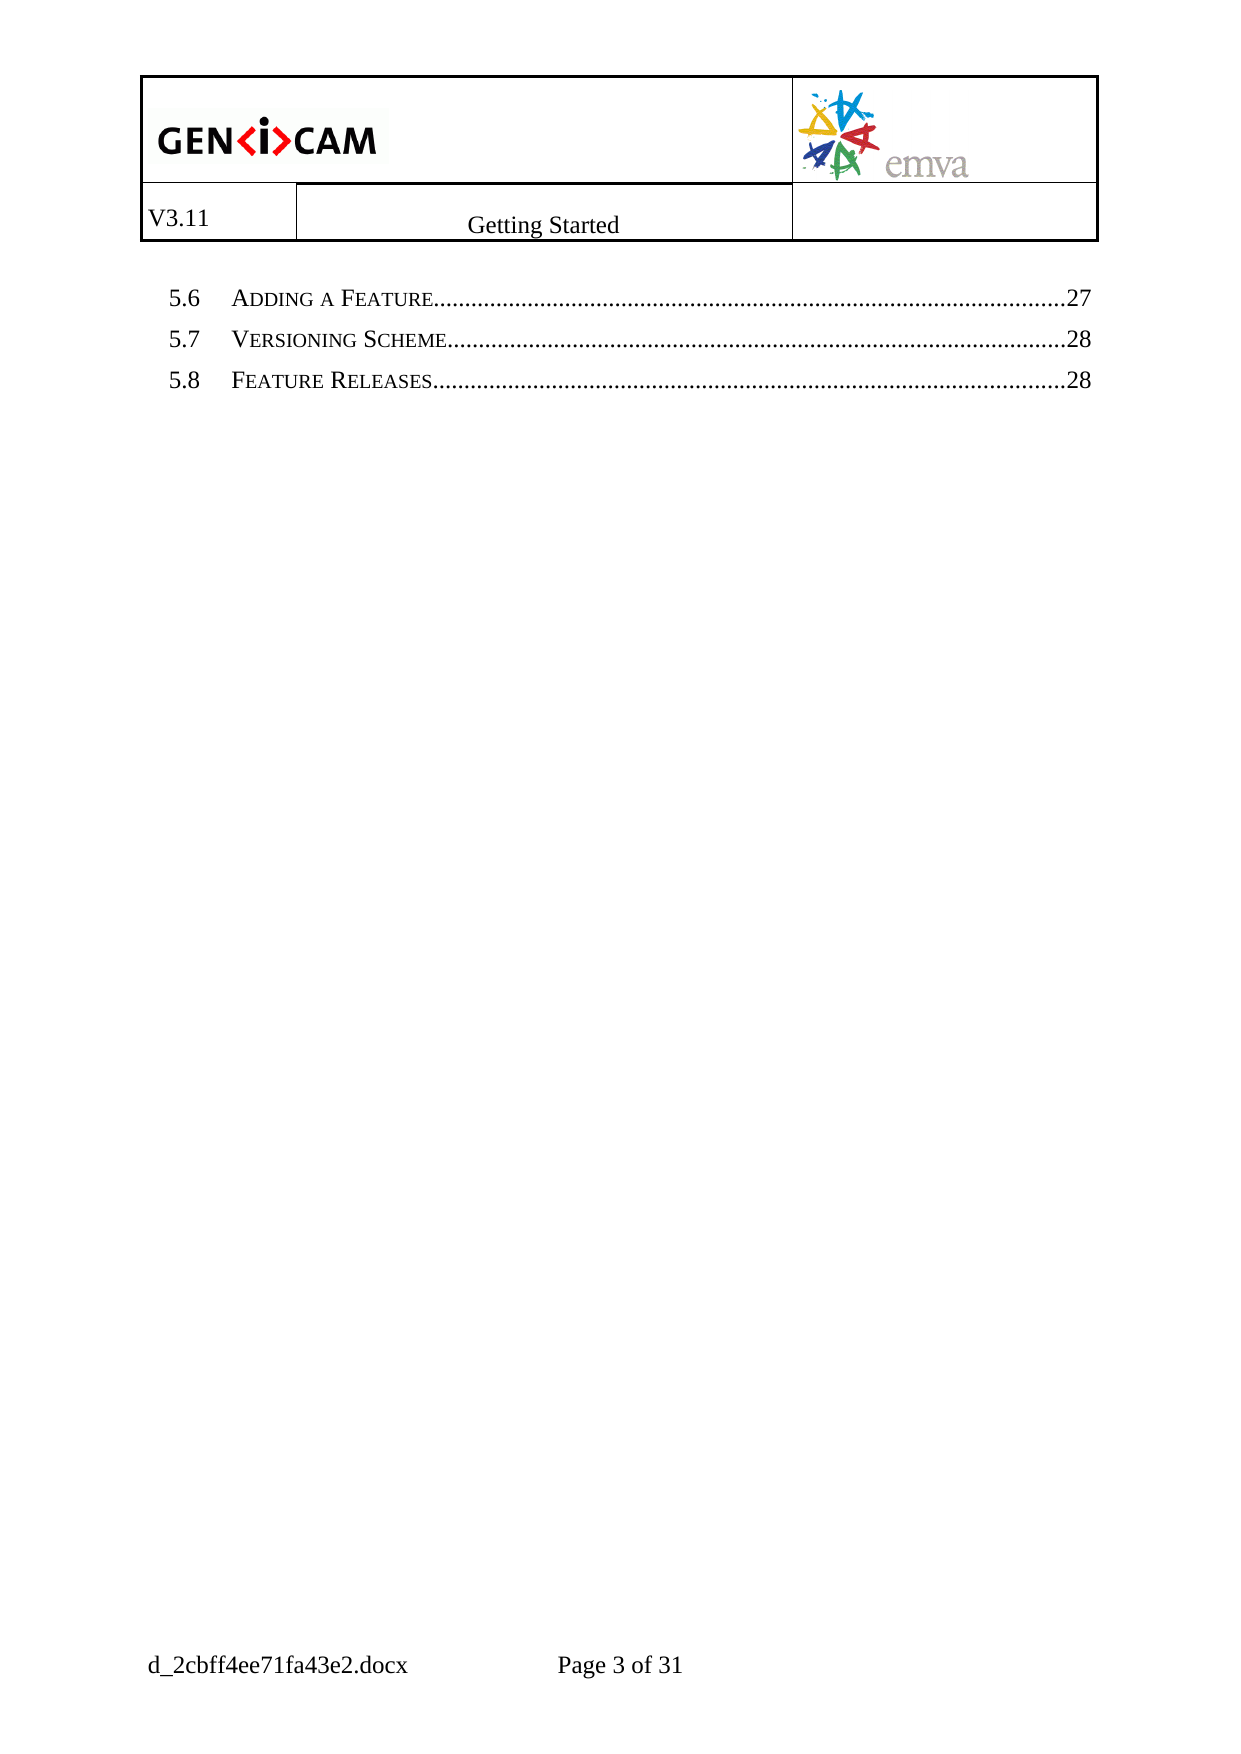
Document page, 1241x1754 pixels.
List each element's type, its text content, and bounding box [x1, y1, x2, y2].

text 5.8 Feature Releases 28 [168, 365, 1092, 394]
picture [798, 90, 969, 182]
text 5.6 Adding a Feature 27 [168, 283, 1092, 312]
text 5.7 Versioning Scheme 28 [168, 324, 1092, 353]
